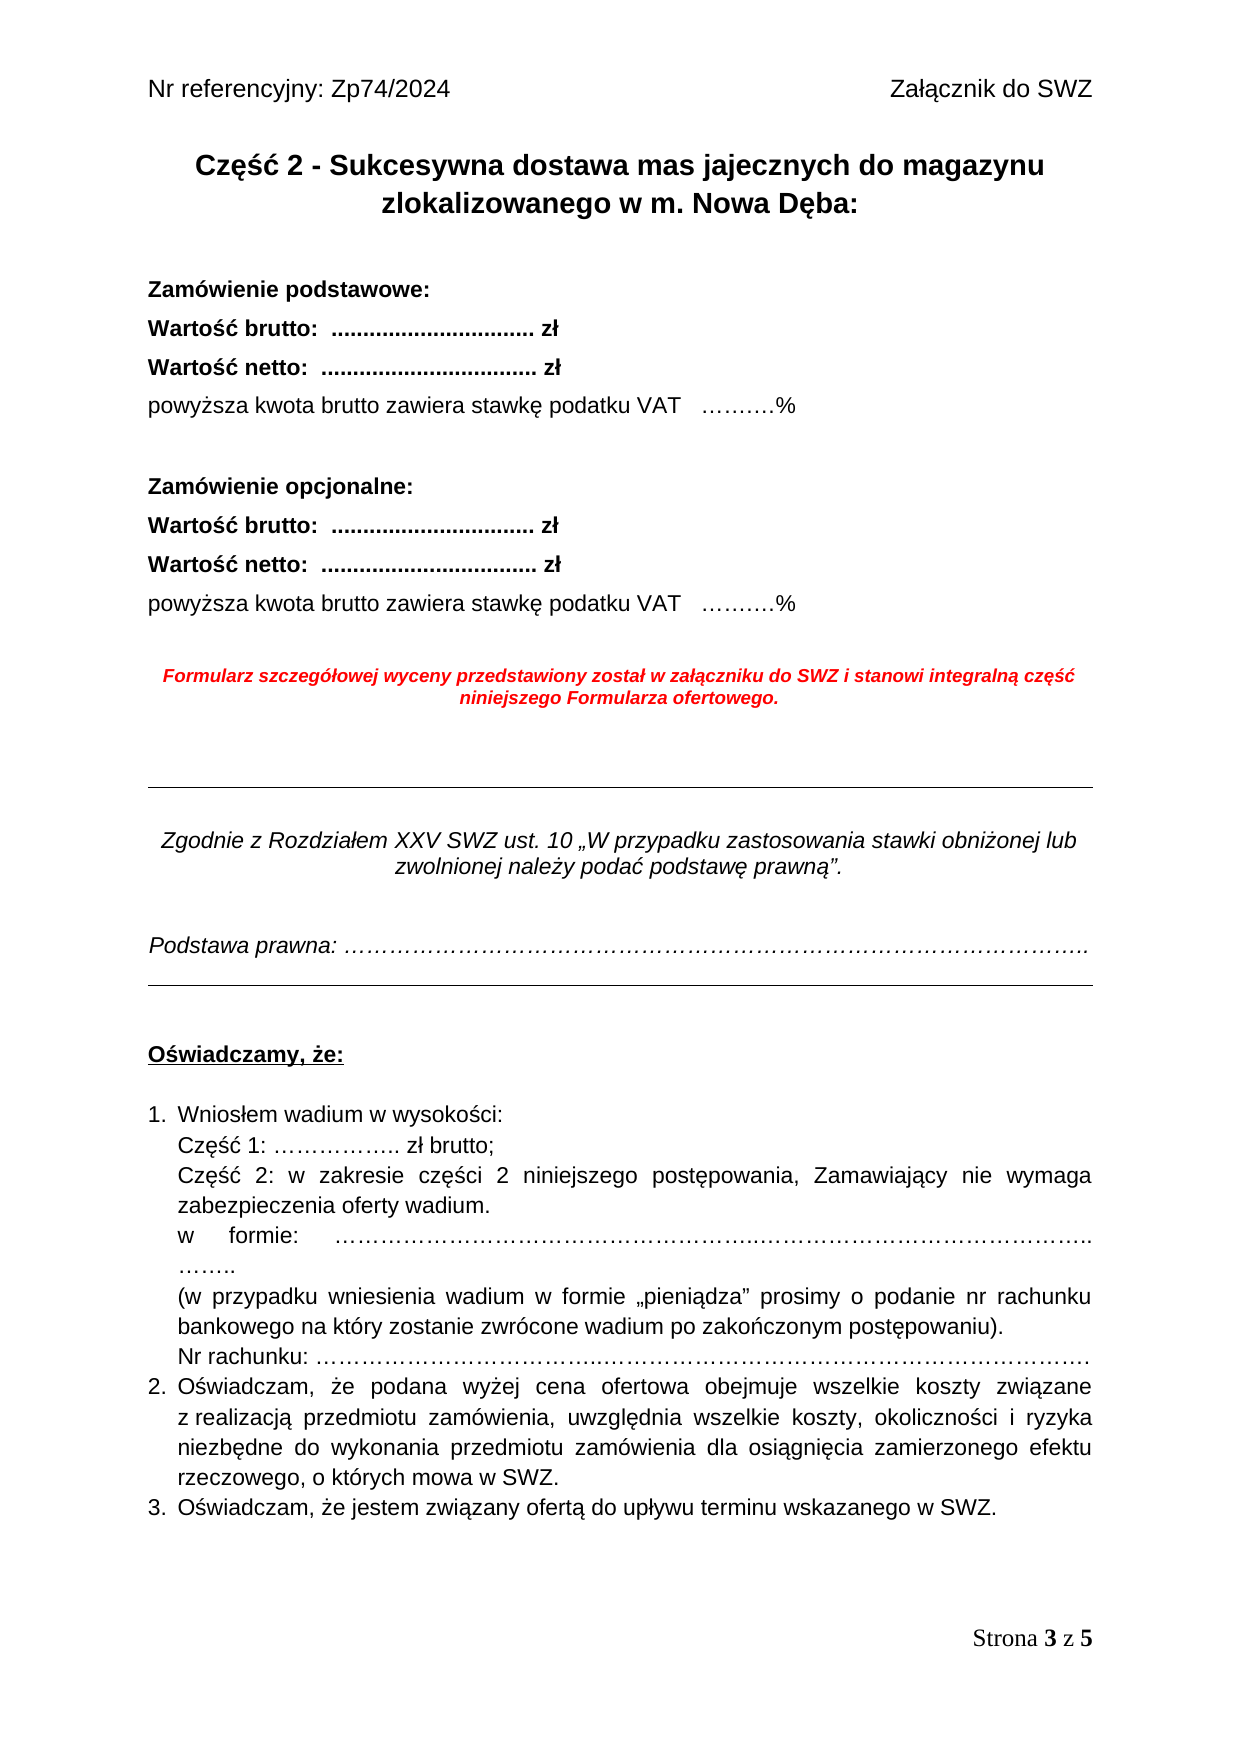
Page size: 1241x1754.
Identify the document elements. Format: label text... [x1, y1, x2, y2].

text (w przypadku wniesienia wadium w formie „pieniądza” prosimy o podanie nr rachunku bankowego na który zostanie zwrócone wadium po zakończonym postępowaniu). [177, 1283, 1093, 1339]
text Zgodnie z Rozdziałem XXV SWZ ust. 10 „W przypadku zastosowania stawki obniżonej lub zwolnionej należy podać podstawę prawną”. [148, 827, 1093, 879]
subtitle powyższa kwota brutto zawiera stawkę podatku VAT …….…% [148, 392, 1093, 419]
text Wartość brutto: ................................ zł [148, 512, 1093, 538]
text Część 2 - Sukcesywna dostawa mas jajecznych do magazynu zlokalizowanego w m. Nowa Dęba: [148, 148, 1093, 220]
text Formularz szczegółowej wyceny przedstawiony został w załączniku do SWZ i stanowi integralną część niniejszego Formularza ofertowego. [148, 665, 1093, 708]
text Wartość brutto: ................................ zł [148, 314, 1093, 341]
list Oświadczam, że jestem związany ofertą do upływu terminu wskazanego w SWZ. [148, 1494, 1093, 1520]
text Zamówienie podstawowe: [148, 276, 1093, 302]
list Wniosłem wadium w wysokości: [148, 1101, 1093, 1128]
text Część 2: w zakresie części 2 niniejszego postępowania, Zamawiający nie wymaga zabezpieczenia oferty wadium. [177, 1162, 1093, 1218]
text w formie: ………………………………………………..……………………………………..…….. [177, 1222, 1093, 1279]
text Wartość netto: .................................. zł [148, 551, 1093, 577]
text Nr rachunku: ………………………………..………………………………………………………. [177, 1343, 1093, 1369]
text Podstawa prawna: …………………………………………………………………………………….. [148, 932, 1093, 958]
list Oświadczam, że podana wyżej cena ofertowa obejmuje wszelkie koszty związane z realizacją przedmiotu zamówienia, uwzględnia wszelkie koszty, okoliczności i ryzyka niezbędne do wykonania przedmiotu zamówienia dla osiągnięcia zamierzonego efektu rzeczowego, o których mowa w SWZ. [148, 1373, 1093, 1490]
text Wartość netto: .................................. zł [148, 353, 1093, 380]
subtitle powyższa kwota brutto zawiera stawkę podatku VAT …….…% [148, 589, 1093, 616]
text Zamówienie opcjonalne: [148, 473, 1093, 499]
text Oświadczamy, że: [148, 1041, 1093, 1067]
text Część 1: …………….. zł brutto; [177, 1132, 1093, 1158]
